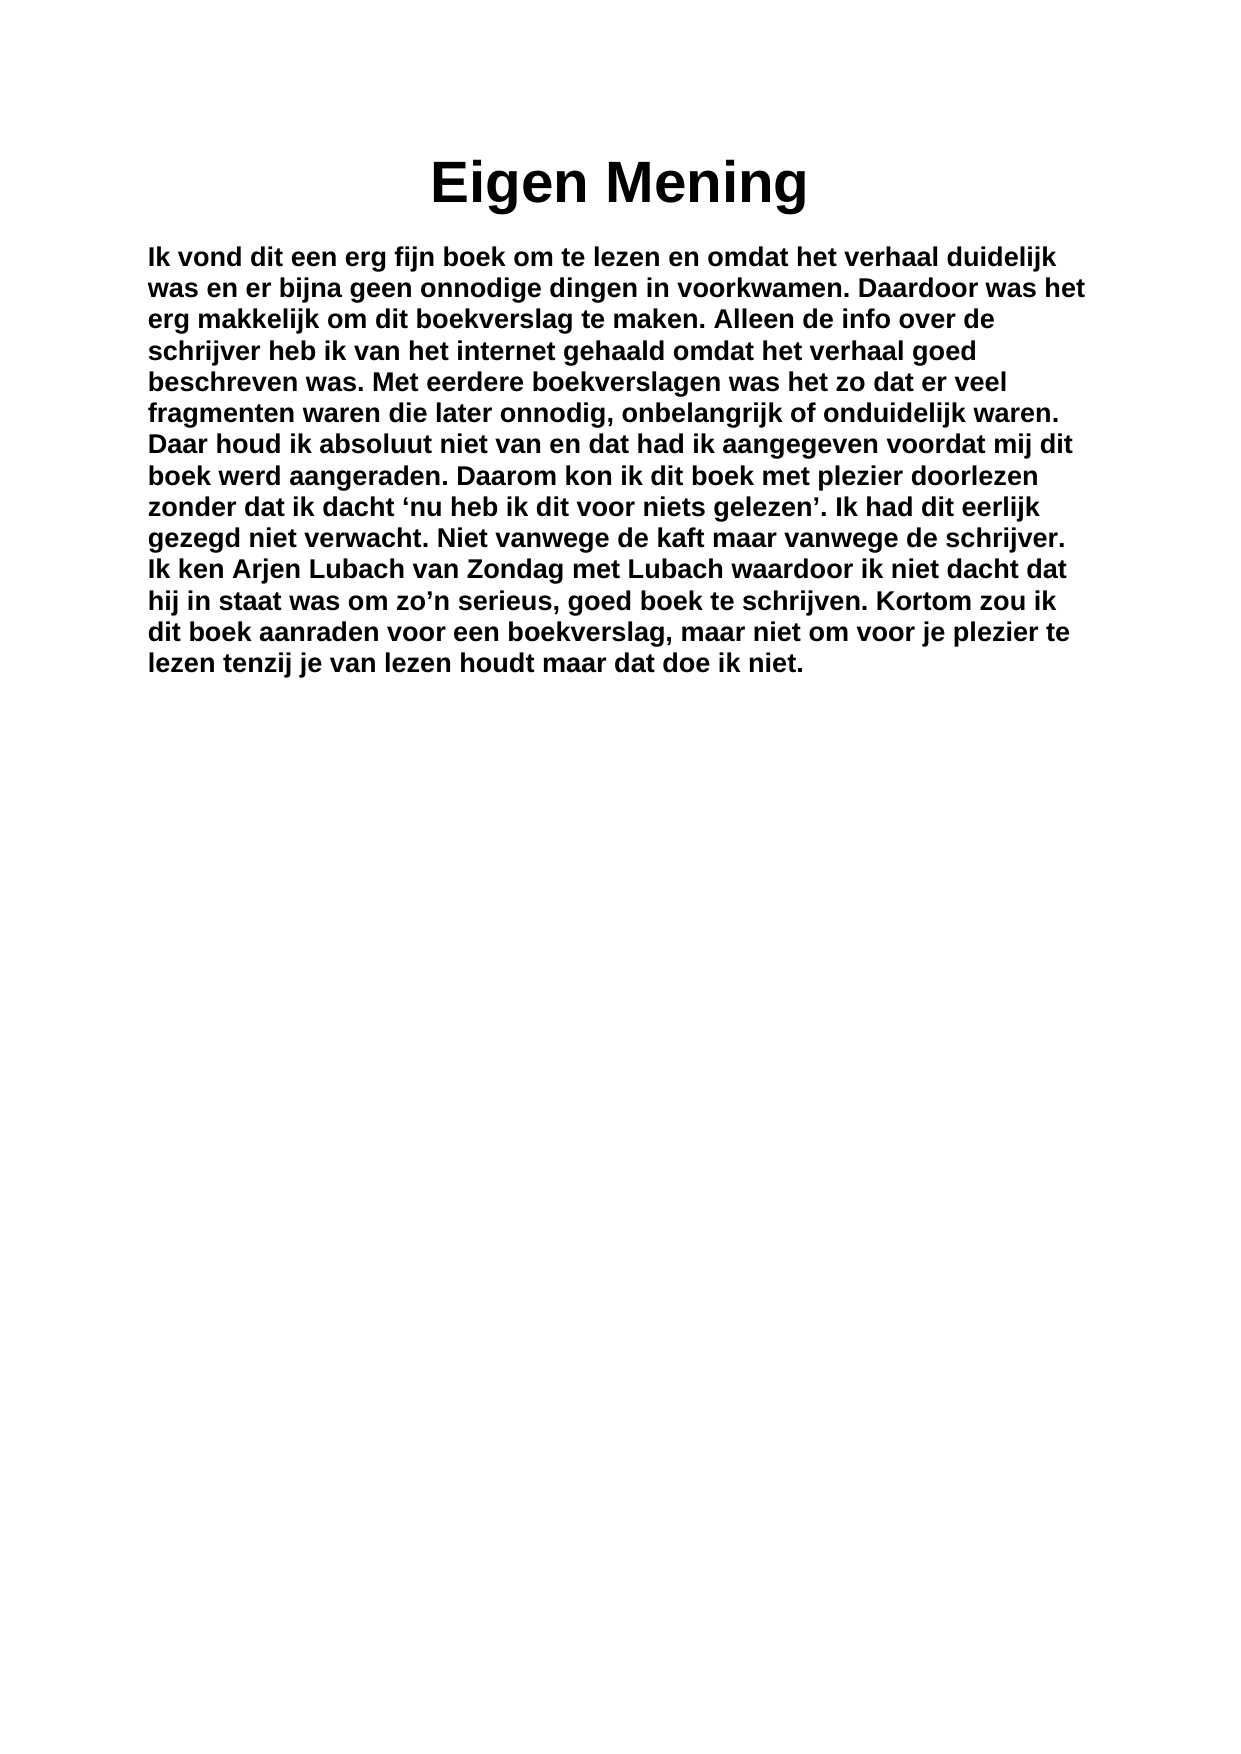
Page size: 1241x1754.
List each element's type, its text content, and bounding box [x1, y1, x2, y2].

text Ik vond dit een erg fijn boek om te lezen en omdat het verhaal duidelijk was en er bijna geen onnodige dingen in voorkwamen. Daardoor was het erg makkelijk om dit boekverslag te maken. Alleen de info over de schrijver heb ik van het internet gehaald omdat het verhaal goed beschreven was. Met eerdere boekverslagen was het zo dat er veel fragmenten waren die later onnodig, onbelangrijk of onduidelijk waren. Daar houd ik absoluut niet van en dat had ik aangegeven voordat mij dit boek werd aangeraden. Daarom kon ik dit boek met plezier doorlezen zonder dat ik dacht ‘nu heb ik dit voor niets gelezen’. Ik had dit eerlijk gezegd niet verwacht. Niet vanwege de kaft maar vanwege de schrijver. Ik ken Arjen Lubach van Zondag met Lubach waardoor ik niet dacht dat hij in staat was om zo’n serieus, goed boek te schrijven. Kortom zou ik dit boek aanraden voor een boekverslag, maar niet om voor je plezier te lezen tenzij je van lezen houdt maar dat doe ik niet. [148, 241, 1093, 678]
text Eigen Mening [148, 148, 1093, 215]
